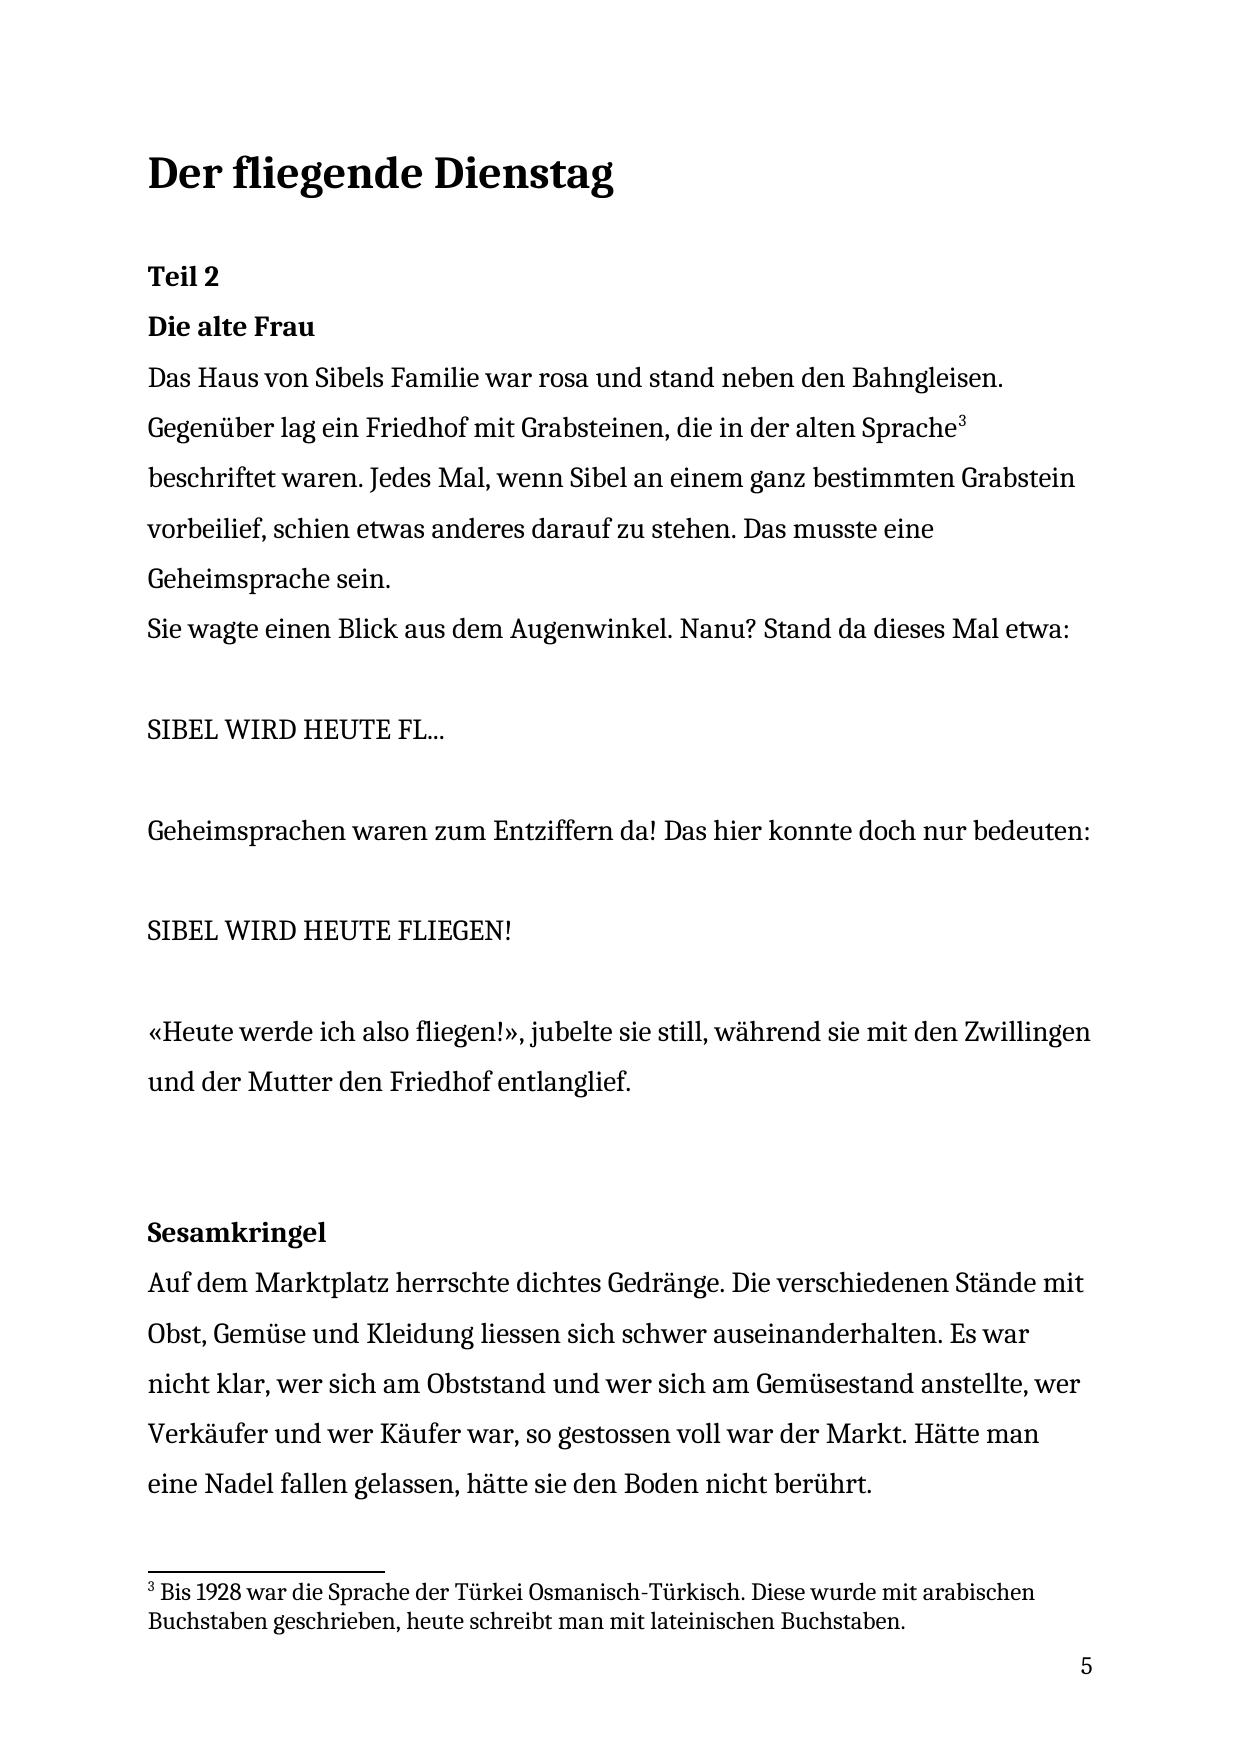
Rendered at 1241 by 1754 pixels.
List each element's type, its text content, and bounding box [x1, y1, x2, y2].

text SIBEL WIRD HEUTE FLIEGEN! [148, 914, 1093, 948]
text Sibel schwebte ohnehin mit ihren Gedanken schon wieder ganz woanders: Wie gerne würde sie fliegen können! Da hatte sie einen Gedankenblitz: «Ich hab’s! Ein Zauberspruch, der das Fliegen ermöglicht, wäre bestimmt so viel wert wie Geld. Nicht nur für mich. Nein, für alle!»Der fliegende Dienstag [148, 148, 1093, 200]
text Geheimsprachen waren zum Entziffern da! Das hier konnte doch nur bedeuten: [148, 814, 1093, 847]
text SIBEL WIRD HEUTE FL... [148, 713, 1093, 747]
text Das Haus von Sibels Familie war rosa und stand neben den Bahngleisen. Gegenüber lag ein Friedhof mit Grabsteinen, die in der alten Sprache beschriftet waren. Jedes Mal, wenn Sibel an einem ganz bestimmten Grabstein vorbeilief, schien etwas anderes darauf zu stehen. Das musste eine Geheimsprache sein. [148, 361, 1093, 596]
text Teil 2 [148, 260, 1093, 294]
text Sie wagte einen Blick aus dem Augenwinkel. Nanu? Stand da dieses Mal etwa: [148, 612, 1093, 646]
text Die alte Frau [148, 311, 1093, 344]
text Sesamkringel [148, 1216, 1093, 1250]
text «Heute werde ich also fliegen!», jubelte sie still, während sie mit den Zwillingen und der Mutter den Friedhof entlanglief. [148, 1015, 1093, 1099]
text Auf dem Marktplatz herrschte dichtes Gedränge. Die verschiedenen Stände mit Obst, Gemüse und Kleidung liessen sich schwer auseinanderhalten. Es war nicht klar, wer sich am Obststand und wer sich am Gemüsestand anstellte, wer Verkäufer und wer Käufer war, so gestossen voll war der Markt. Hätte man eine Nadel fallen gelassen, hätte sie den Boden nicht berührt. [148, 1266, 1093, 1501]
